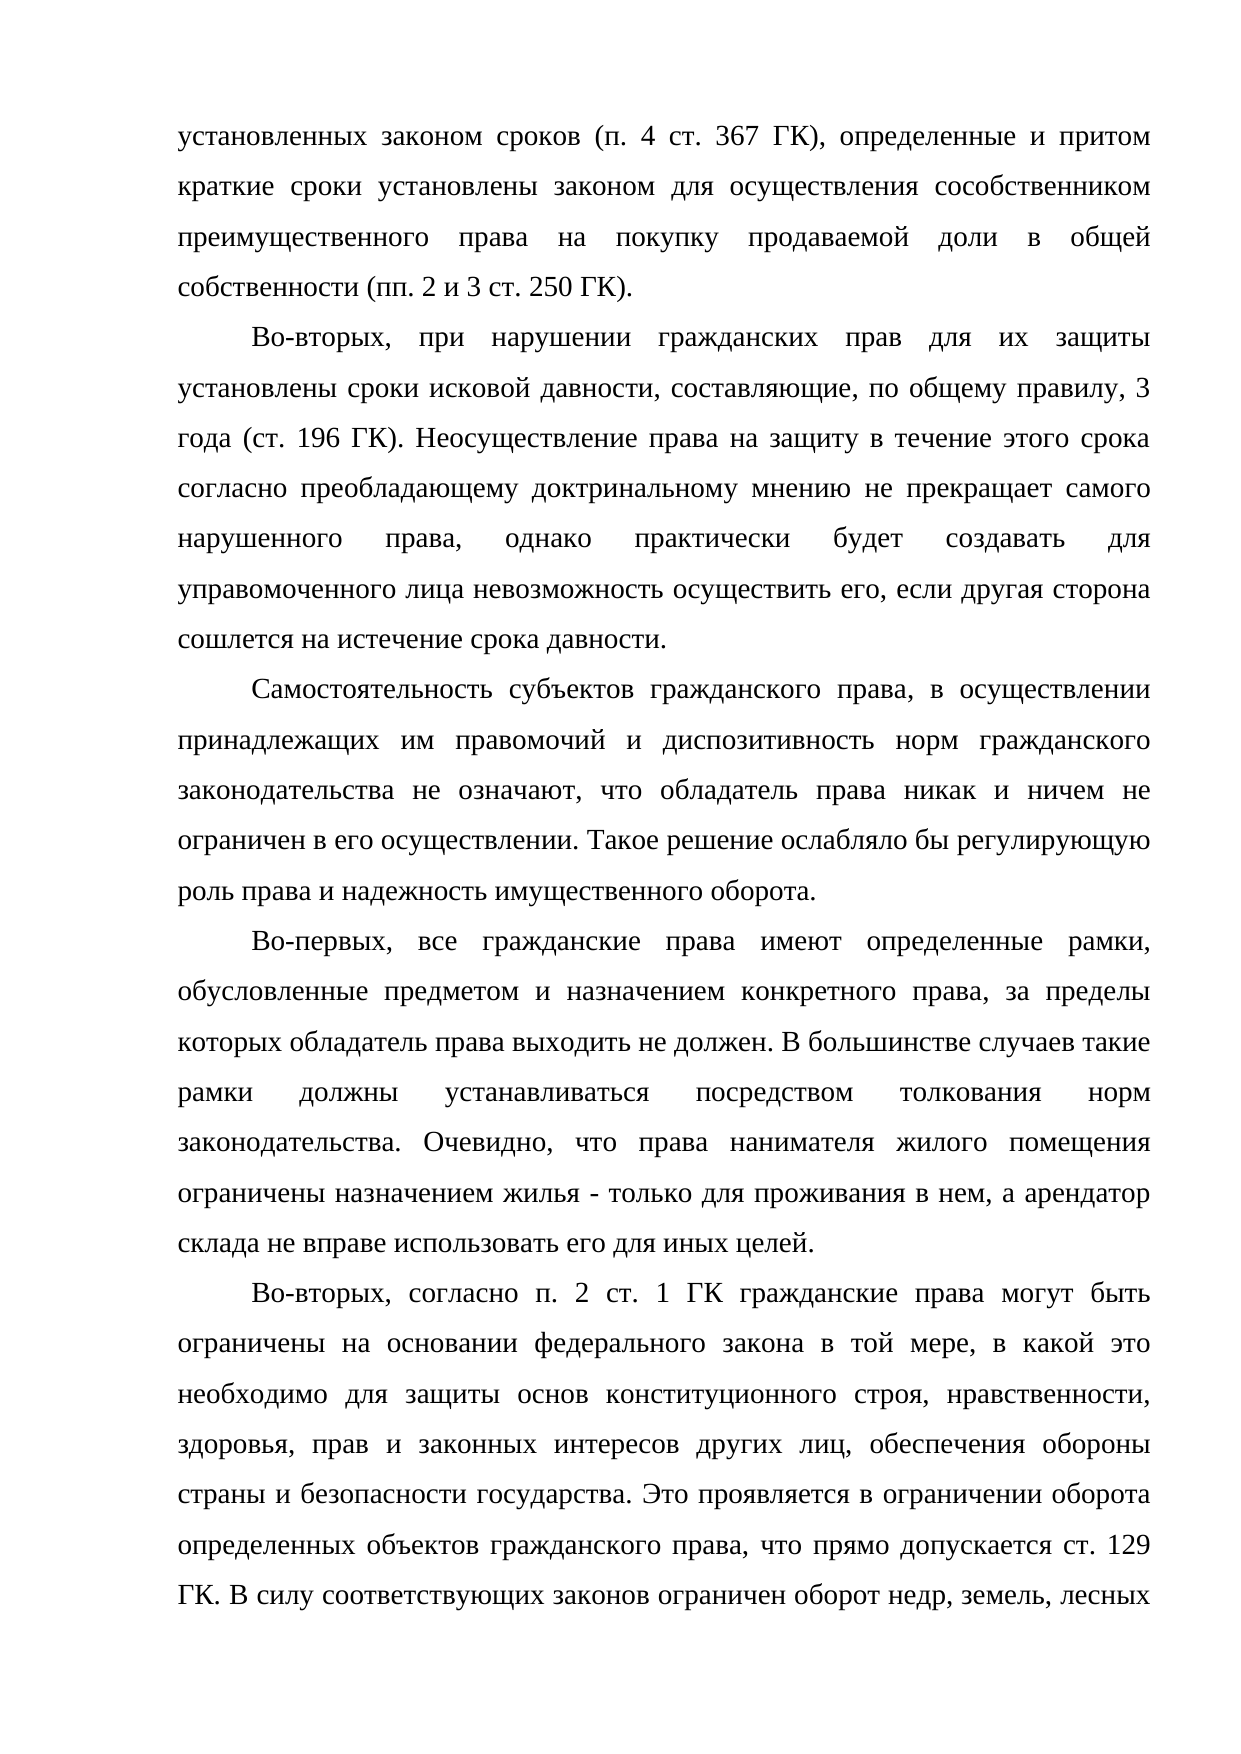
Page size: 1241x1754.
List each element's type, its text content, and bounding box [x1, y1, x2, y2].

text Во-первых, все гражданские права имеют определенные рамки, обусловленные предметом и назначением конкретного права, за пределы которых обладатель права выходить не должен. В большинстве случаев такие рамки должны устанавливаться посредством толкования норм законодательства. Очевидно, что права нанимателя жилого помещения ограничены назначением жилья - только для проживания в нем, а арендатор склада не вправе использовать его для иных целей. [177, 923, 1152, 1258]
text Самостоятельность субъектов гражданского права, в осуществлении принадлежащих им правомочий и диспозитивность норм гражданского законодательства не означают, что обладатель права никак и ничем не ограничен в его осуществлении. Такое решение ослабляло бы регулирующую роль права и надежность имущественного оборота. [177, 672, 1152, 906]
text Во-вторых, при нарушении гражданских прав для их защиты установлены сроки исковой давности, составляющие, по общему правилу, 3 года (ст. 196 ГК). Неосуществление права на защиту в течение этого срока согласно преобладающему доктринальному мнению не прекращает самого нарушенного права, однако практически будет создавать для управомоченного лица невозможность осуществить его, если другая сторона сошлется на истечение срока давности. [177, 319, 1152, 655]
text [177, 118, 1152, 303]
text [177, 1275, 1152, 1611]
